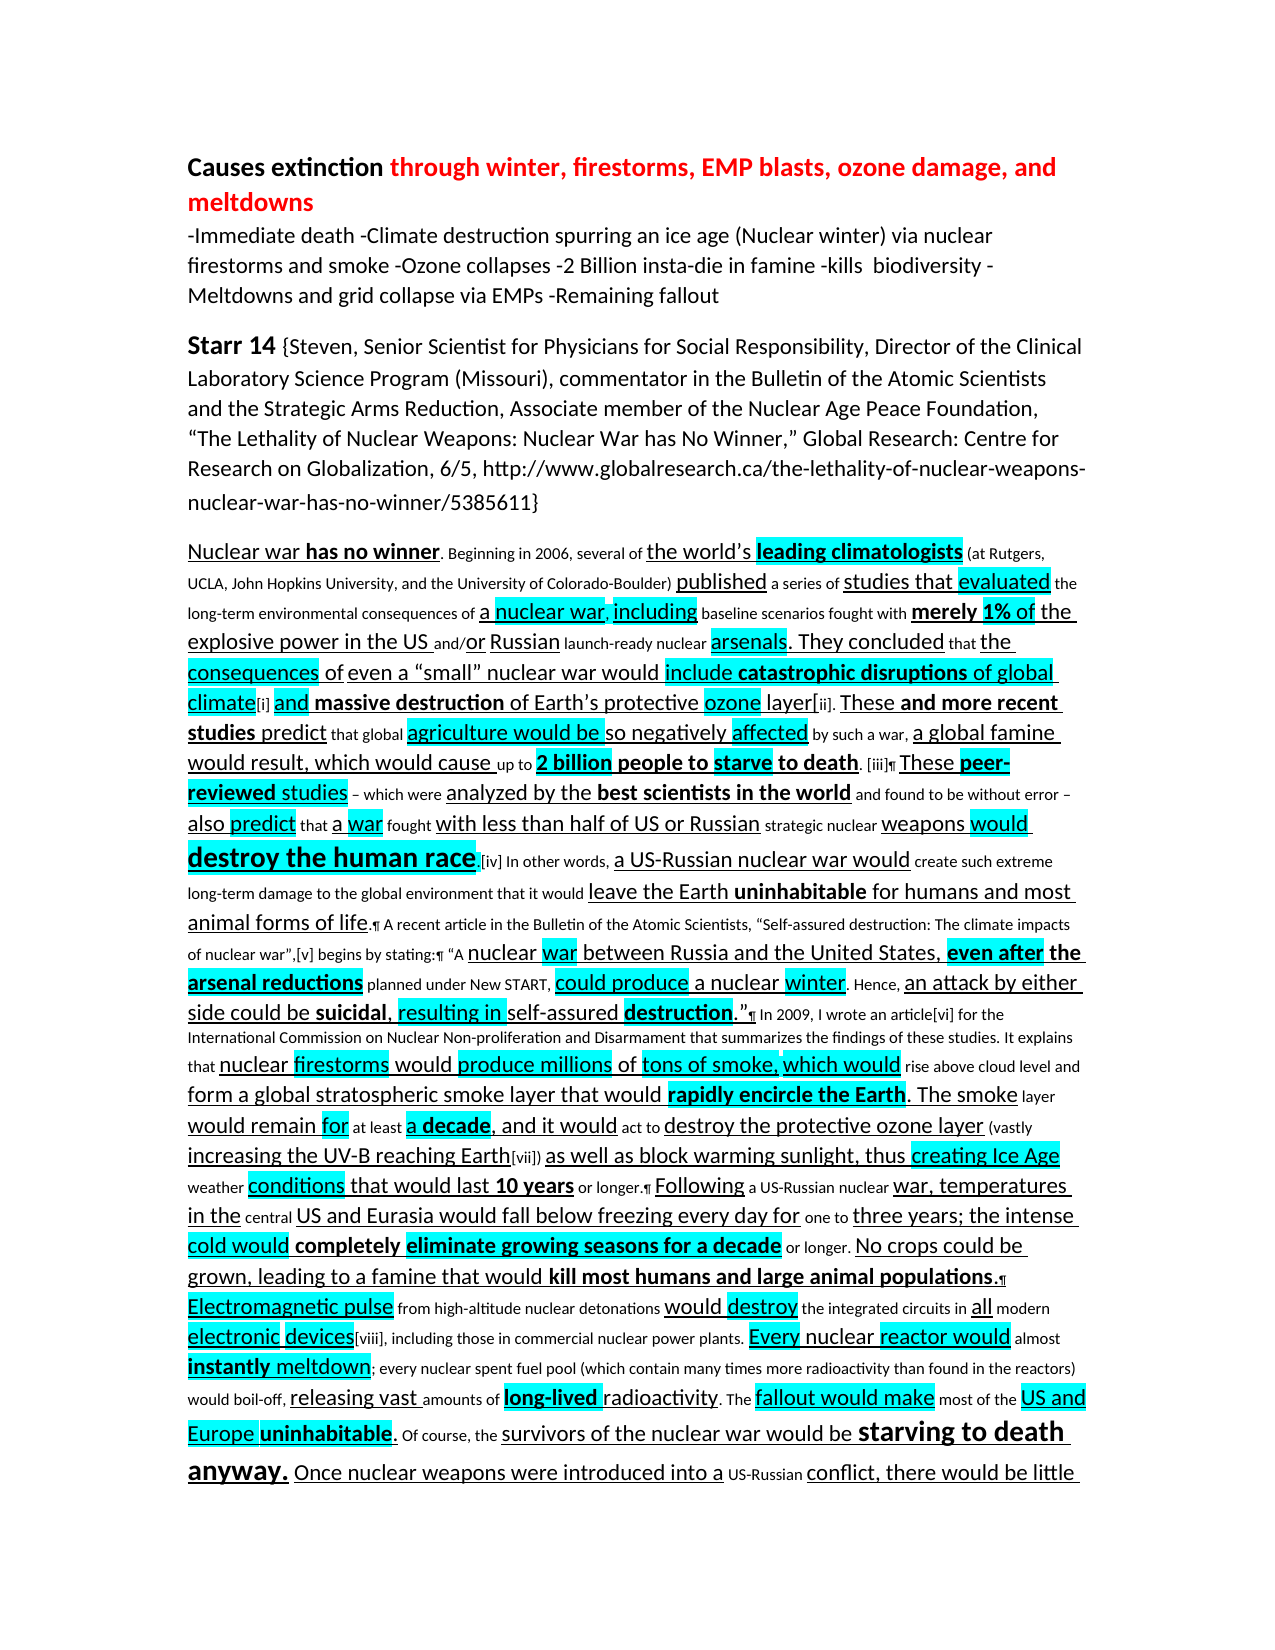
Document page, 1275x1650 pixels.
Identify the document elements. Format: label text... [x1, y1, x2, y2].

text -Immediate death -Climate destruction spurring an ice age (Nuclear winter) via nuclear firestorms and smoke -Ozone collapses -2 Billion insta-die in famine -kills biodiversity -Meltdowns and grid collapse via EMPs -Remaining fallout [187, 221, 1087, 310]
text Starr 14 {Steven, Senior Scientist for Physicians for Social Responsibility, Director of the Clinical Laboratory Science Program (Missouri), commentator in the Bulletin of the Atomic Scientists and the Strategic Arms Reduction, Associate member of the Nuclear Age Peace Foundation, “The Lethality of Nuclear Weapons: Nuclear War has No Winner,” Global Research: Centre for Research on Globalization, 6/5, http://www.globalresearch.ca/the-lethality-of-nuclear-weapons-nuclear-war-has-no-winner/5385611} [187, 328, 1087, 518]
text Causes extinction through winter, firestorms, EMP blasts, ozone damage, and meltdowns [187, 150, 1087, 219]
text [187, 537, 1087, 1487]
